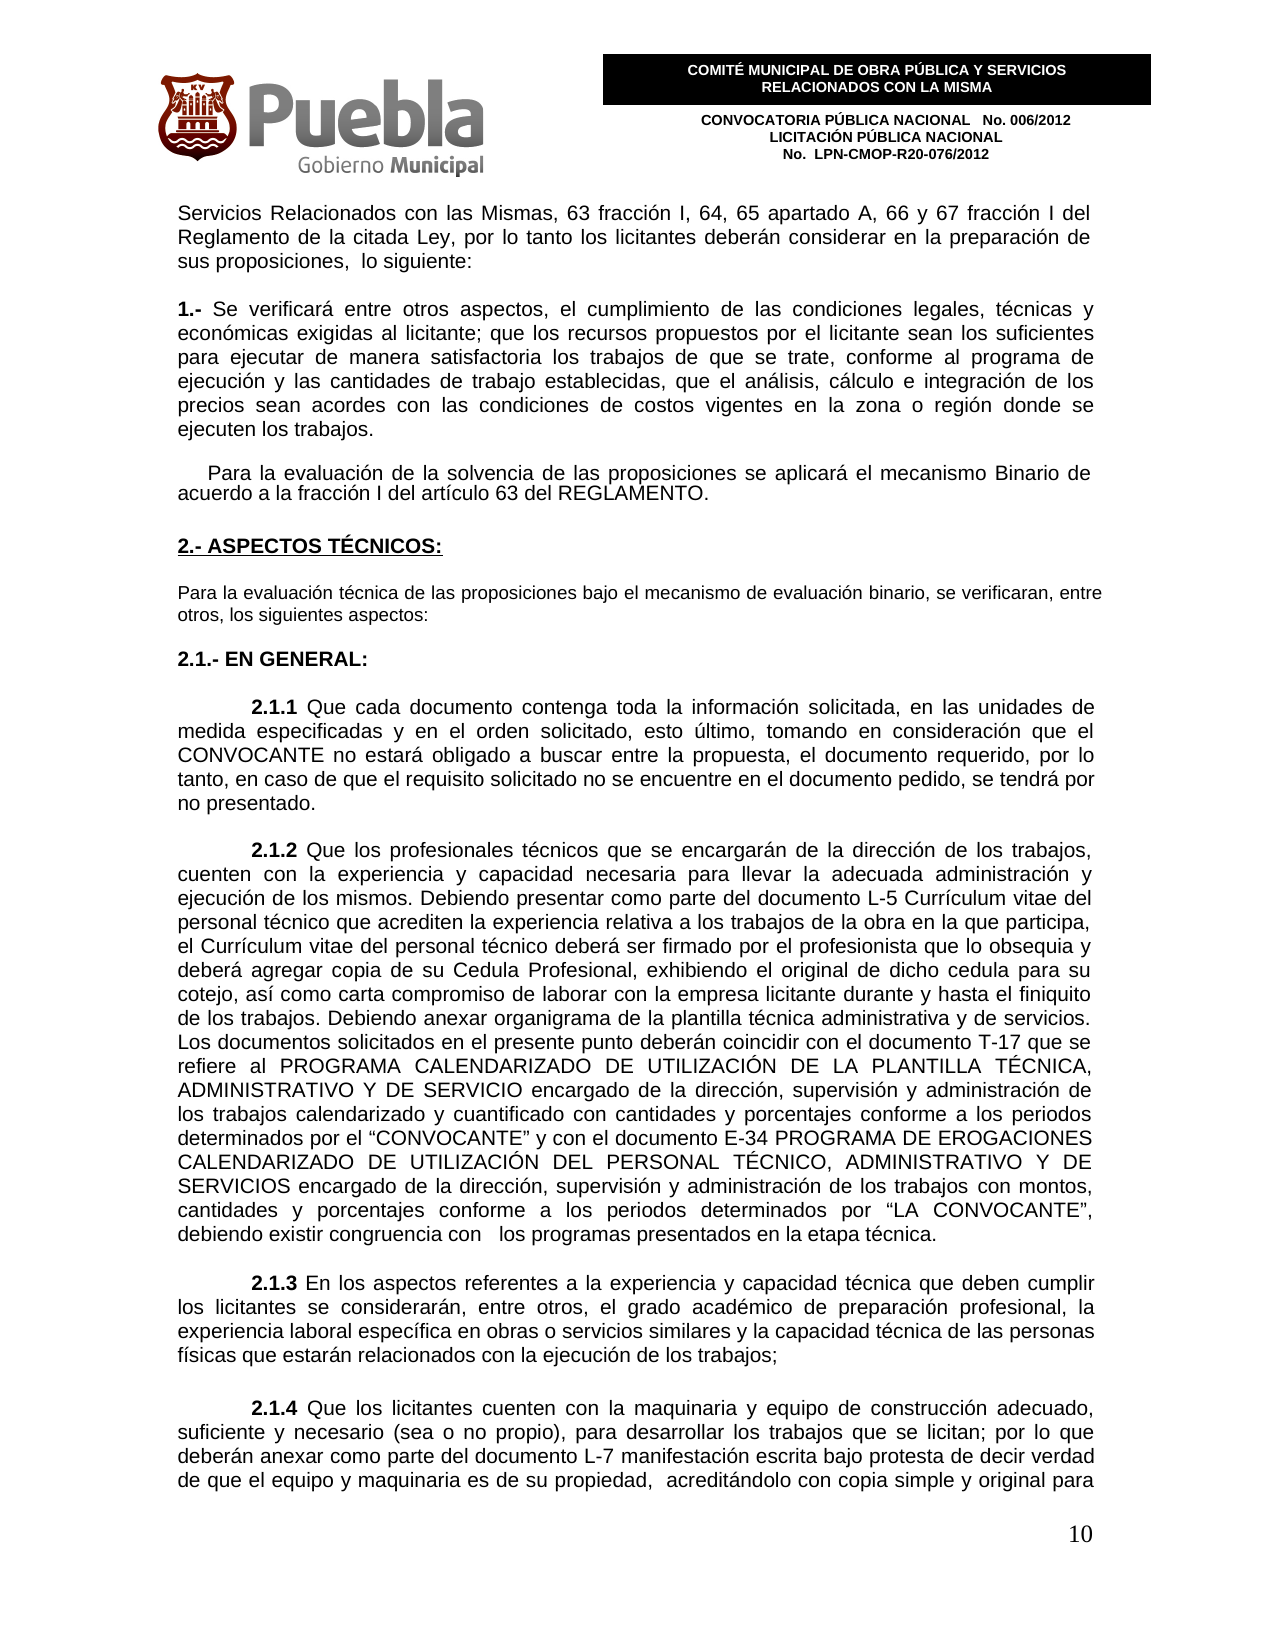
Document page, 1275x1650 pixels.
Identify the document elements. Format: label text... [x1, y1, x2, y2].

text Para la evaluación técnica de las proposiciones bajo el mecanismo de evaluación binario, se verificaran, entre otros, los siguientes aspectos: [177, 582, 1102, 625]
text 2.1.1 Que cada documento contenga toda la información solicitada, en las unidades de medida especificadas y en el orden solicitado, esto último, tomando en consideración que el CONVOCANTE no estará obligado a buscar entre la propuesta, el documento requerido, por lo tanto, en caso de que el requisito solicitado no se encuentre en el documento pedido, se tendrá por no presentado. [177, 694, 1096, 814]
text Para la evaluación de la solvencia de las proposiciones se aplicará el mecanismo Binario de acuerdo a la fracción I del artículo 63 del REGLAMENTO. [177, 464, 1093, 505]
picture [158, 73, 484, 177]
text 2.1.2 Que los profesionales técnicos que se encargarán de la dirección de los trabajos, cuenten con la experiencia y capacidad necesaria para llevar la adecuada administración y ejecución de los mismos. Debiendo presentar como parte del documento L-5 Currículum vitae del personal técnico que acrediten la experiencia relativa a los trabajos de la obra en la que participa, el Currículum vitae del personal técnico deberá ser firmado por el profesionista que lo obsequia y deberá agregar copia de su Cedula Profesional, exhibiendo el original de dicho cedula para su cotejo, así como carta compromiso de laborar con la empresa licitante durante y hasta el finiquito de los trabajos. Debiendo anexar organigrama de la plantilla técnica administrativa y de servicios. Los documentos solicitados en el presente punto deberán coincidir con el documento T-17 que se refiere al PROGRAMA CALENDARIZADO DE UTILIZACIÓN DE LA PLANTILLA TÉCNICA, ADMINISTRATIVO Y DE SERVICIO encargado de la dirección, supervisión y administración de los trabajos calendarizado y cuantificado con cantidades y porcentajes conforme a los periodos determinados por el “CONVOCANTE” y con el documento E-34 PROGRAMA DE EROGACIONES CALENDARIZADO DE UTILIZACIÓN DEL PERSONAL TÉCNICO, ADMINISTRATIVO Y DE SERVICIOS encargado de la dirección, supervisión y administración de los trabajos con montos, cantidades y porcentajes conforme a los periodos determinados por “LA CONVOCANTE”, debiendo existir congruencia con los programas presentados en la etapa técnica. [177, 838, 1093, 1246]
text 2.1.- EN GENERAL: [177, 647, 1176, 671]
text 2.1.3 En los aspectos referentes a la experiencia y capacidad técnica que deben cumplir los licitantes se considerarán, entre otros, el grado académico de preparación profesional, la experiencia laboral específica en obras o servicios similares y la capacidad técnica de las personas físicas que estarán relacionados con la ejecución de los trabajos; [177, 1271, 1096, 1367]
text 2.- ASPECTOS TÉCNICOS: [177, 534, 1102, 558]
text 1.- Se verificará entre otros aspectos, el cumplimiento de las condiciones legales, técnicas y económicas exigidas al licitante; que los recursos propuestos por el licitante sean los suficientes para ejecutar de manera satisfactoria los trabajos de que se trate, conforme al programa de ejecución y las cantidades de trabajo establecidas, que el análisis, cálculo e integración de los precios sean acordes con las condiciones de costos vigentes en la zona o región donde se ejecuten los trabajos. [177, 297, 1096, 440]
